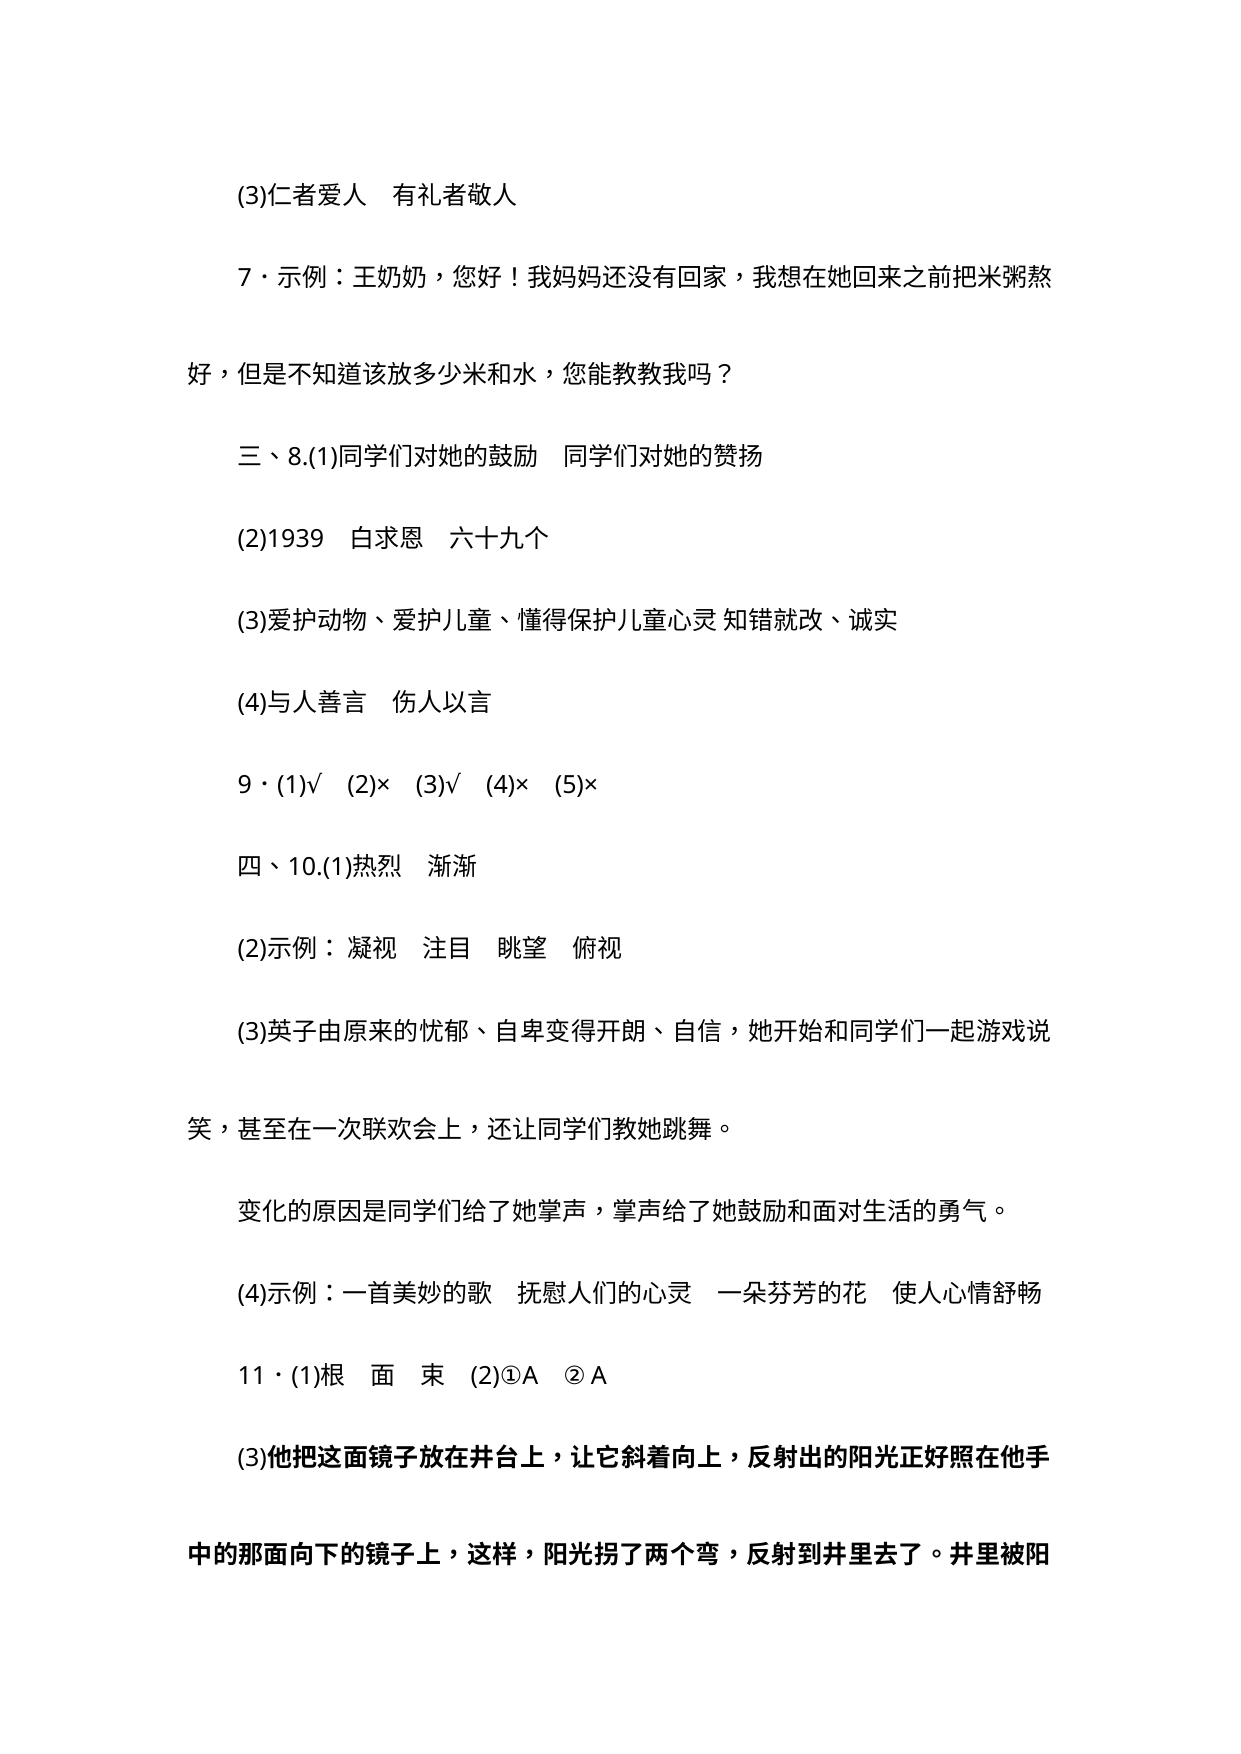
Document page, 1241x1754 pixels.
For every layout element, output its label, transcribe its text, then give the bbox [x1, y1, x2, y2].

text (3)仁者爱人 有礼者敬人 [187, 162, 1053, 227]
text 三、8.(1)同学们对她的鼓励 同学们对她的赞扬 [187, 423, 1053, 488]
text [187, 1424, 1053, 1586]
text 9．(1)√ (2)× (3)√ (4)× (5)× [187, 751, 1053, 816]
text 四、10.(1)热烈 渐渐 [187, 833, 1053, 898]
text (3)爱护动物、爱护儿童、懂得保护儿童心灵 知错就改、诚实 [187, 587, 1053, 652]
text (2)1939 白求恩 六十九个 [187, 505, 1053, 570]
text 11．(1)根 面 束 (2)①A ②A [187, 1342, 1053, 1407]
text 变化的原因是同学们给了她掌声，掌声给了她鼓励和面对生活的勇气。 [187, 1178, 1053, 1243]
text (3)英子由原来的忧郁、自卑变得开朗、自信，她开始和同学们一起游戏说笑，甚至在一次联欢会上，还让同学们教她跳舞。 [187, 998, 1053, 1161]
text (4)示例：一首美妙的歌 抚慰人们的心灵 一朵芬芳的花 使人心情舒畅 [187, 1260, 1053, 1325]
text 7．示例：王奶奶，您好！我妈妈还没有回家，我想在她回来之前把米粥熬好，但是不知道该放多少米和水，您能教教我吗？ [187, 244, 1053, 406]
text (2)示例： 凝视 注目 眺望 俯视 [187, 915, 1053, 980]
text (4)与人善言 伤人以言 [187, 669, 1053, 734]
